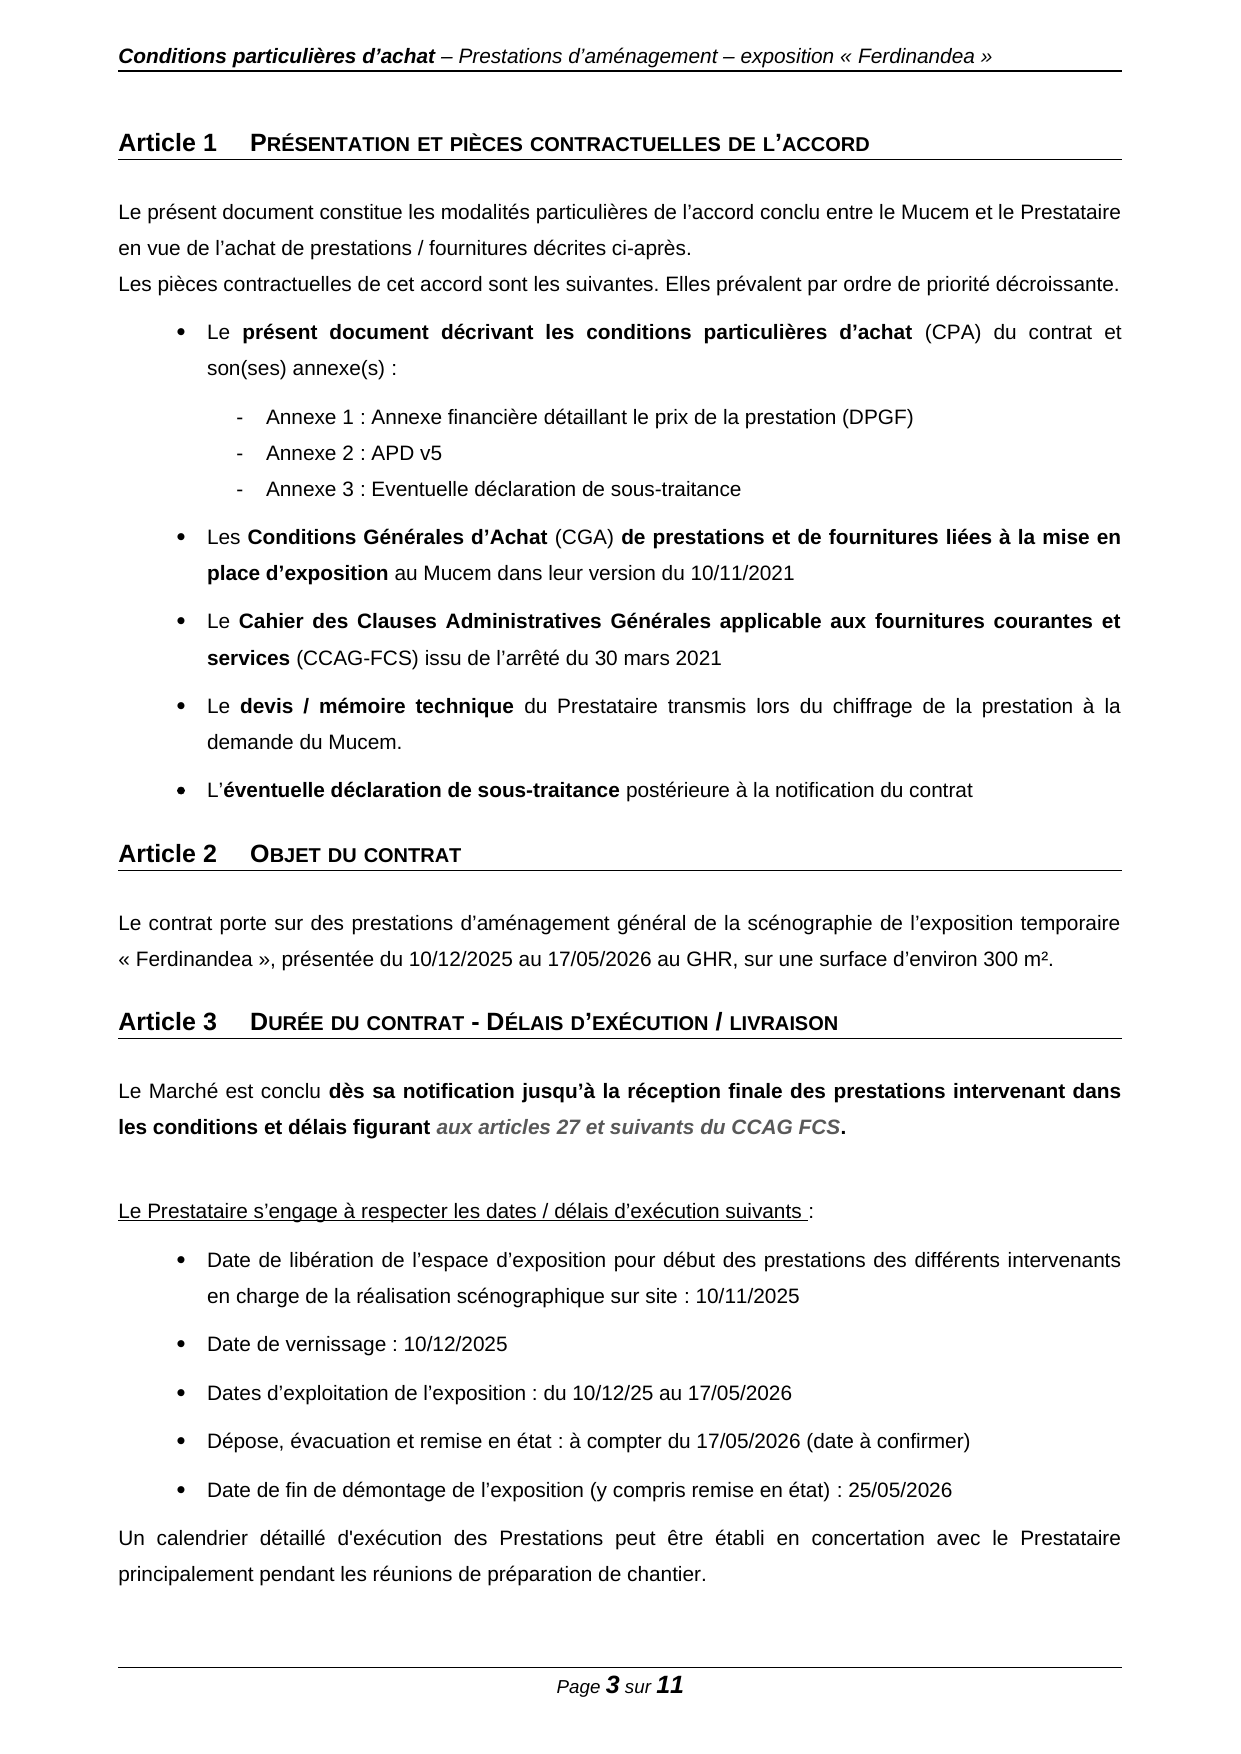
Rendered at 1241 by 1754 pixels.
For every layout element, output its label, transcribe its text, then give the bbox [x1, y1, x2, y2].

text Le Marché est conclu dès sa notification jusqu’à la réception finale des prestations intervenant dans les conditions et délais figurant aux articles 27 et suivants du CCAG FCS. [118, 1079, 1122, 1138]
list Annexe 1 : Annexe financière détaillant le prix de la prestation (DPGF) [236, 404, 1122, 428]
list Le Cahier des Clauses Administratives Générales applicable aux fournitures courantes et services (CCAG-FCS) issu de l’arrêté du 30 mars 2021 [177, 609, 1122, 669]
subtitle Présentation et pièces contractuelles de l’accord [118, 128, 1122, 159]
list Le présent document décrivant les conditions particulières d’achat (CPA) du contrat et son(ses) annexe(s) : [177, 320, 1122, 380]
list Annexe 3 : Eventuelle déclaration de sous-traitance [236, 476, 1122, 500]
list Les Conditions Générales d’Achat (CGA) de prestations et de fournitures liées à la mise en place d’exposition au Mucem dans leur version du 10/11/2021 [177, 525, 1122, 585]
text Le contrat porte sur des prestations d’aménagement général de la scénographie de l’exposition temporaire « Ferdinandea », présentée du 10/12/2025 au 17/05/2026 au GHR, sur une surface d’environ 300 m². [118, 911, 1122, 970]
subtitle Objet du contrat [118, 839, 1122, 870]
list Le devis / mémoire technique du Prestataire transmis lors du chiffrage de la prestation à la demande du Mucem. [177, 694, 1122, 754]
list Dates d’exploitation de l’exposition : du 10/12/25 au 17/05/2026 [177, 1380, 1122, 1404]
text Le Prestataire s’engage à respecter les dates / délais d’exécution suivants : [118, 1199, 1122, 1223]
subtitle Durée du contrat - Délais d’exécution / livraison [118, 1007, 1122, 1038]
list L’éventuelle déclaration de sous-traitance postérieure à la notification du contrat [177, 778, 1122, 802]
text Le présent document constitue les modalités particulières de l’accord conclu entre le Mucem et le Prestataire en vue de l’achat de prestations / fournitures décrites ci-après. [118, 200, 1122, 259]
list Date de vernissage : 10/12/2025 [177, 1332, 1122, 1356]
list Date de fin de démontage de l’exposition (y compris remise en état) : 25/05/2026 [177, 1477, 1122, 1502]
list Annexe 2 : APD v5 [236, 440, 1122, 464]
list Dépose, évacuation et remise en état : à compter du 17/05/2026 (date à confirmer) [177, 1429, 1122, 1453]
list Date de libération de l’espace d’exposition pour début des prestations des différents intervenants en charge de la réalisation scénographique sur site : 10/11/2025 [177, 1247, 1122, 1307]
text Un calendrier détaillé d'exécution des Prestations peut être établi en concertation avec le Prestataire principalement pendant les réunions de préparation de chantier. [118, 1526, 1122, 1586]
text Les pièces contractuelles de cet accord sont les suivantes. Elles prévalent par ordre de priorité décroissante. [118, 272, 1122, 296]
